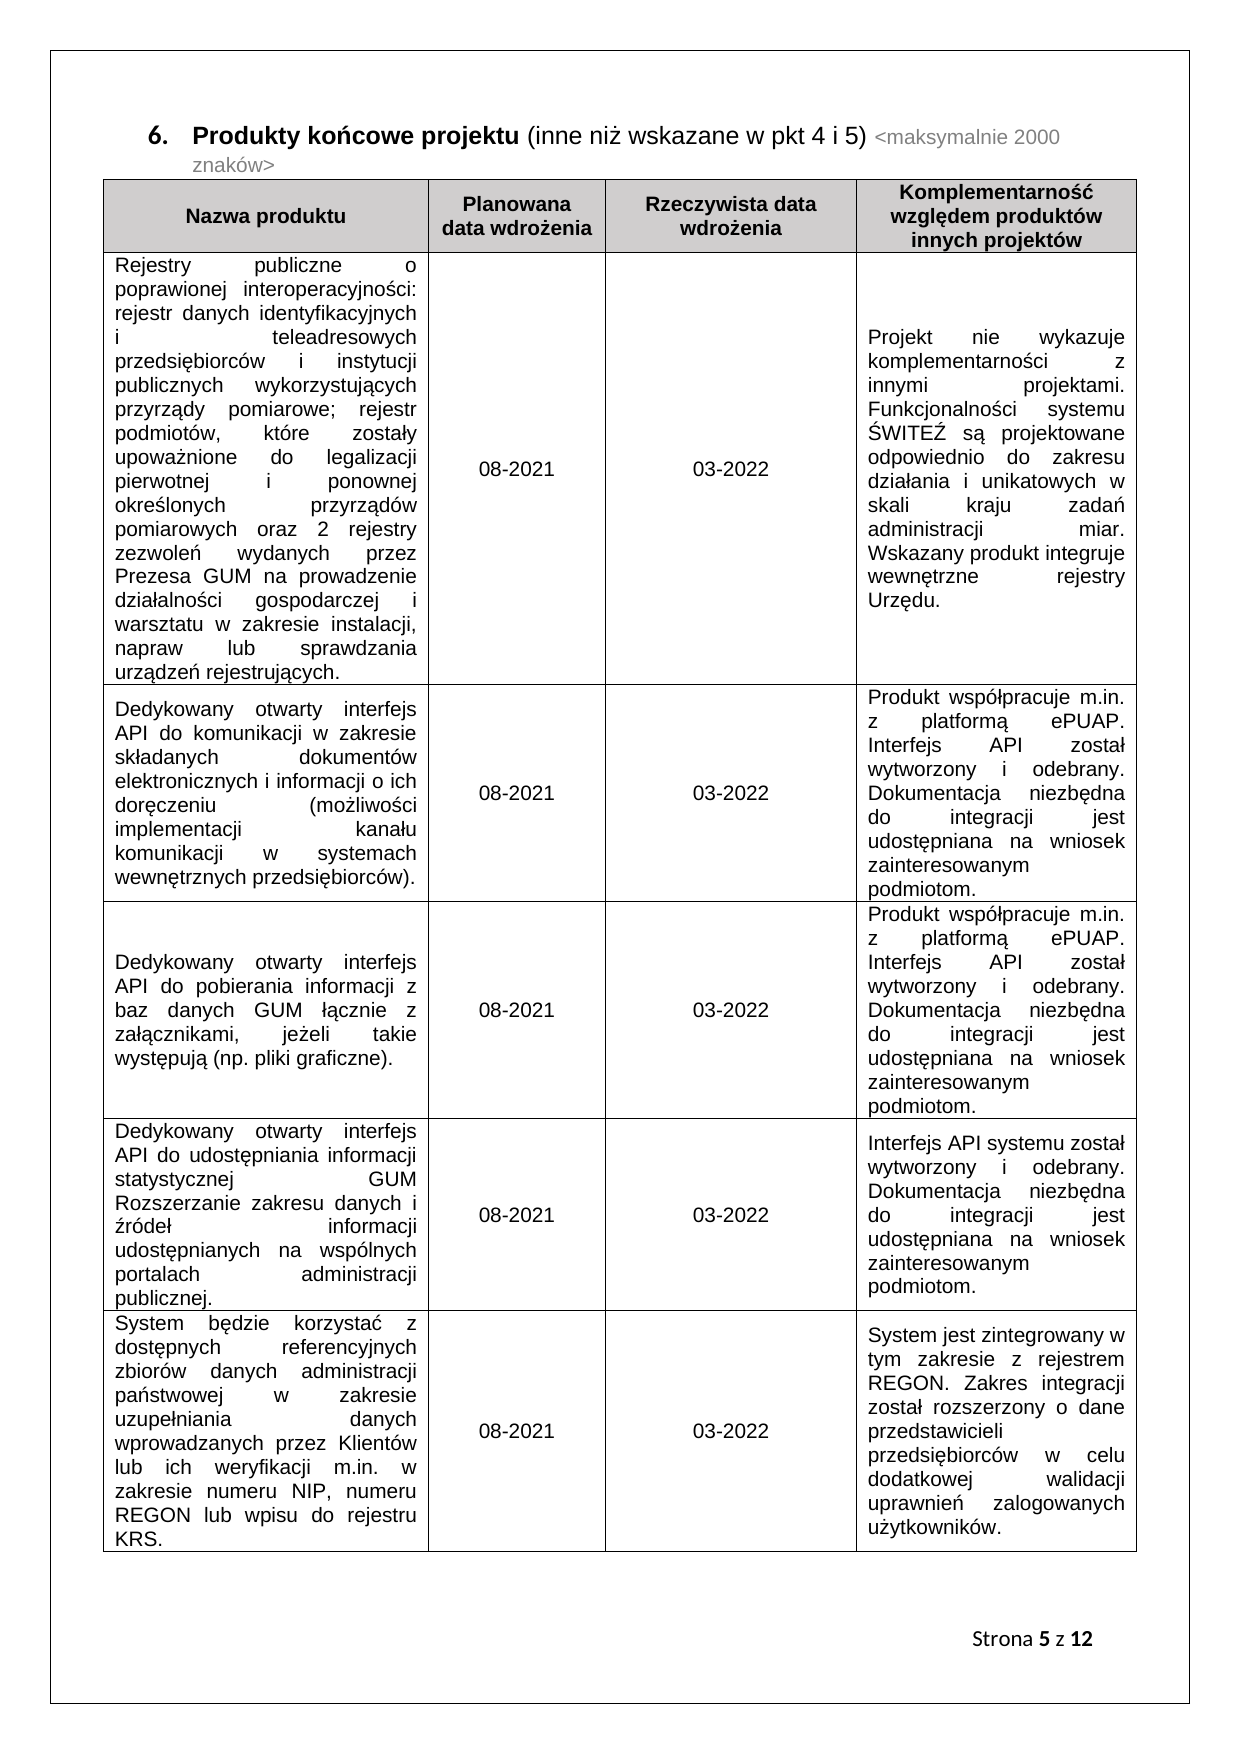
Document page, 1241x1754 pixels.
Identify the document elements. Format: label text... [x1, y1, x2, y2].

table_cell Dedykowany otwarty interfejs API do pobierania informacji z baz danych GUM łącznie z załącznikami, jeżeli takie występują (np. pliki graficzne). [104, 902, 428, 1117]
table_cell Dedykowany otwarty interfejs API do komunikacji w zakresie składanych dokumentów elektronicznych i informacji o ich doręczeniu (możliwości implementacji kanału komunikacji w systemach wewnętrznych przedsiębiorców). [104, 685, 428, 901]
table_header Nazwa produktu [104, 180, 428, 252]
table_cell 03-2022 [606, 1119, 856, 1310]
table_cell 03-2022 [606, 253, 856, 684]
table_cell System będzie korzystać z dostępnych referencyjnych zbiorów danych administracji państwowej w zakresie uzupełniania danych wprowadzanych przez Klientów lub ich weryfikacji m.in. w zakresie numeru NIP, numeru REGON lub wpisu do rejestru KRS. [104, 1311, 428, 1551]
table_cell 08-2021 [429, 902, 605, 1117]
table_header Planowana data wdrożenia [429, 180, 605, 252]
table_cell Dedykowany otwarty interfejs API do udostępniania informacji statystycznej GUM Rozszerzanie zakresu danych i źródeł informacji udostępnianych na wspólnych portalach administracji publicznej. [104, 1119, 428, 1310]
table_cell Rejestry publiczne o poprawionej interoperacyjności: rejestr danych identyfikacyjnych i teleadresowych przedsiębiorców i instytucji publicznych wykorzystujących przyrządy pomiarowe; rejestr podmiotów, które zostały upoważnione do legalizacji pierwotnej i ponownej określonych przyrządów pomiarowych oraz 2 rejestry zezwoleń wydanych przez Prezesa GUM na prowadzenie działalności gospodarczej i warsztatu w zakresie instalacji, napraw lub sprawdzania urządzeń rejestrujących. [104, 253, 428, 684]
table_cell 08-2021 [429, 1311, 605, 1551]
table_cell 03-2022 [606, 685, 856, 901]
table_header Komplementarność względem produktów innych projektów [857, 180, 1136, 252]
table_cell Produkt współpracuje m.in. z platformą ePUAP. Interfejs API został wytworzony i odebrany. Dokumentacja niezbędna do integracji jest udostępniana na wniosek zainteresowanym podmiotom. [857, 902, 1136, 1117]
table_cell 03-2022 [606, 902, 856, 1117]
table_cell 03-2022 [606, 1311, 856, 1551]
table_cell 08-2021 [429, 1119, 605, 1310]
subtitle Produkty końcowe projektu (inne niż wskazane w pkt 4 i 5) <maksymalnie 2000 znaków> [148, 118, 1093, 177]
table_cell 08-2021 [429, 685, 605, 901]
table_cell 08-2021 [429, 253, 605, 684]
table_cell System jest zintegrowany w tym zakresie z rejestrem REGON. Zakres integracji został rozszerzony o dane przedstawicieli przedsiębiorców w celu dodatkowej walidacji uprawnień zalogowanych użytkowników. [857, 1311, 1136, 1551]
table_cell Interfejs API systemu został wytworzony i odebrany. Dokumentacja niezbędna do integracji jest udostępniana na wniosek zainteresowanym podmiotom. [857, 1119, 1136, 1310]
table_cell Projekt nie wykazuje komplementarności z innymi projektami. Funkcjonalności systemu ŚWITEŹ są projektowane odpowiednio do zakresu działania i unikatowych w skali kraju zadań administracji miar. Wskazany produkt integruje wewnętrzne rejestry Urzędu. [857, 253, 1136, 684]
table_header Rzeczywista data wdrożenia [606, 180, 856, 252]
table_cell Produkt współpracuje m.in. z platformą ePUAP. Interfejs API został wytworzony i odebrany. Dokumentacja niezbędna do integracji jest udostępniana na wniosek zainteresowanym podmiotom. [857, 685, 1136, 901]
